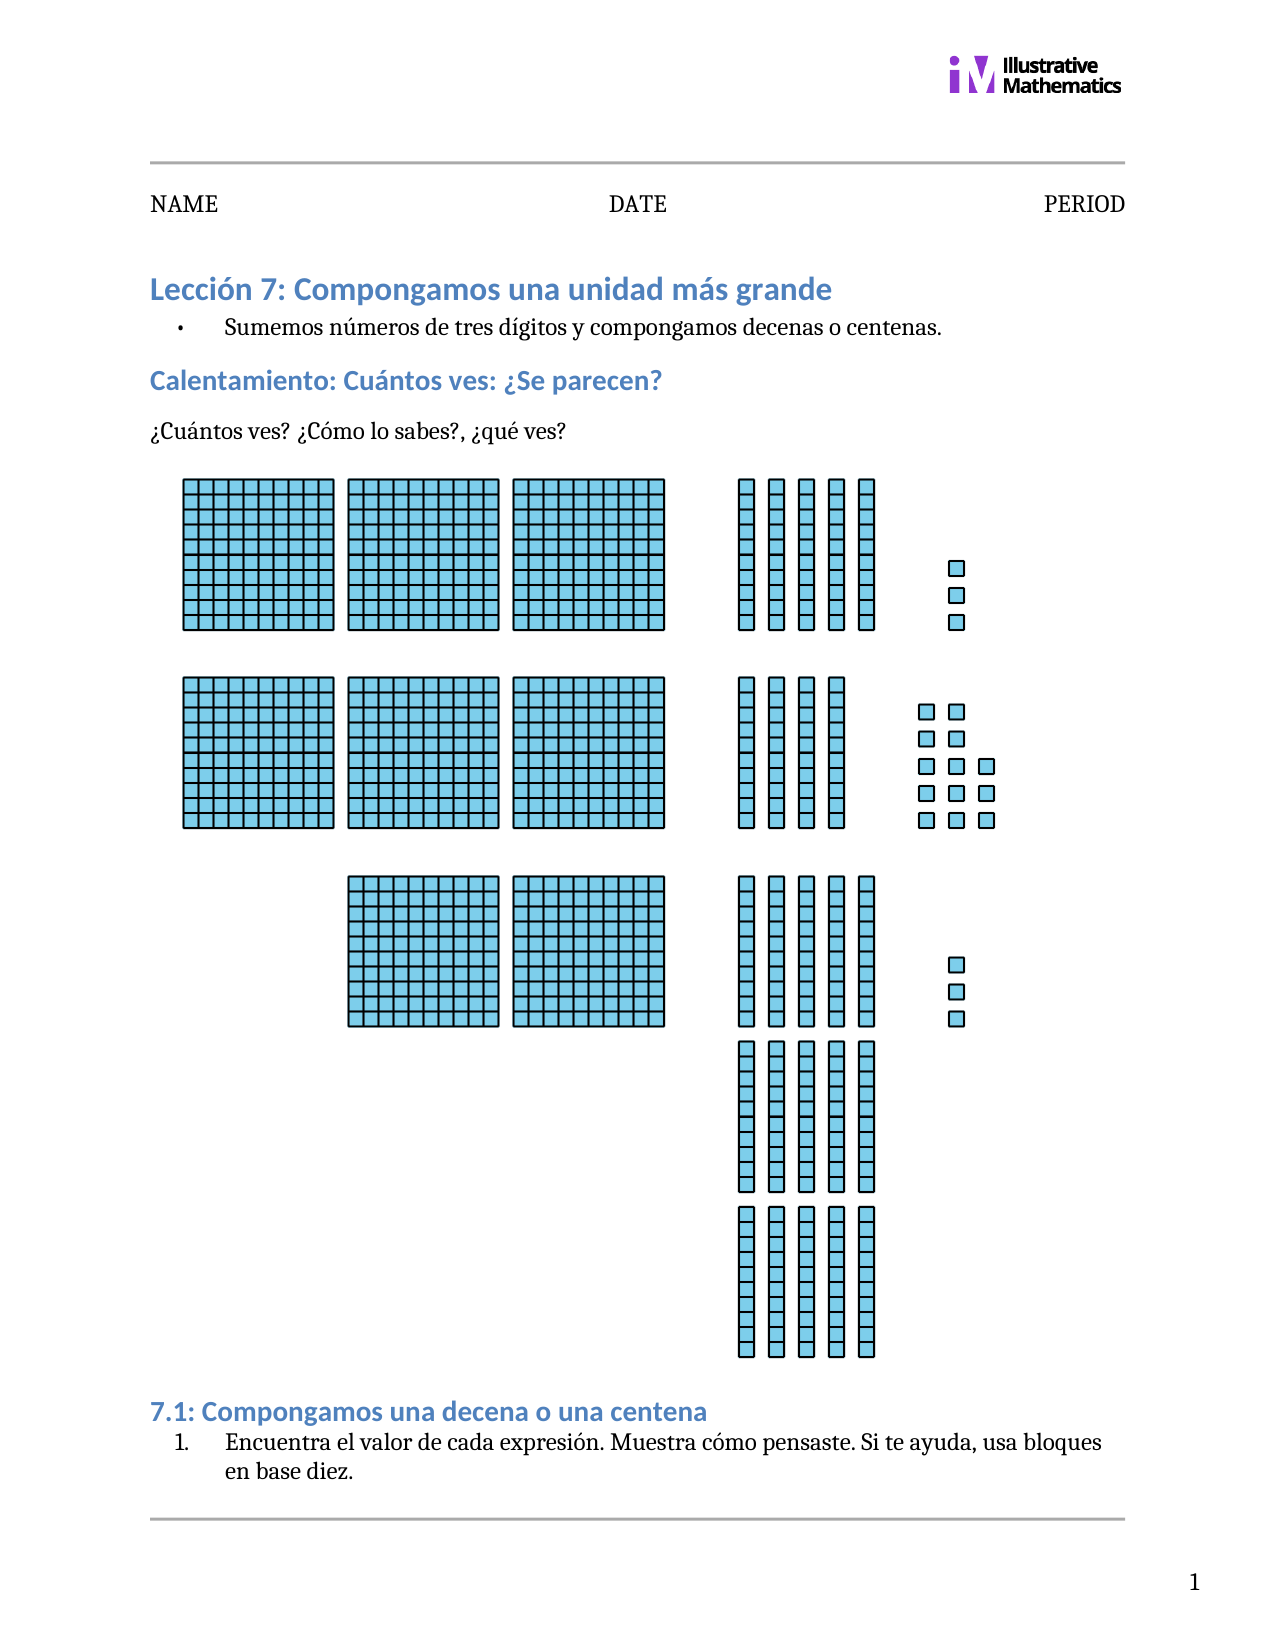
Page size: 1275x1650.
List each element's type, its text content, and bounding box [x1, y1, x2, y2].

subtitle 7.1: Compongamos una decena o una centena [150, 1393, 1125, 1428]
picture [168, 464, 1144, 645]
picture [949, 55, 1121, 93]
picture [168, 861, 1144, 1372]
subtitle Lección 7: Compongamos una unidad más grande [150, 268, 1125, 309]
picture [168, 663, 1144, 843]
text ¿Cuántos ves? ¿Cómo lo sabes?, ¿qué ves? [150, 417, 1125, 446]
subtitle Calentamiento: Cuántos ves: ¿Se parecen? [150, 362, 1125, 398]
list Sumemos números de tres dígitos y compongamos decenas o centenas. [175, 313, 1125, 342]
list Encuentra el valor de cada expresión. Muestra cómo pensaste. Si te ayuda, usa bloques en base diez. [175, 1428, 1125, 1486]
